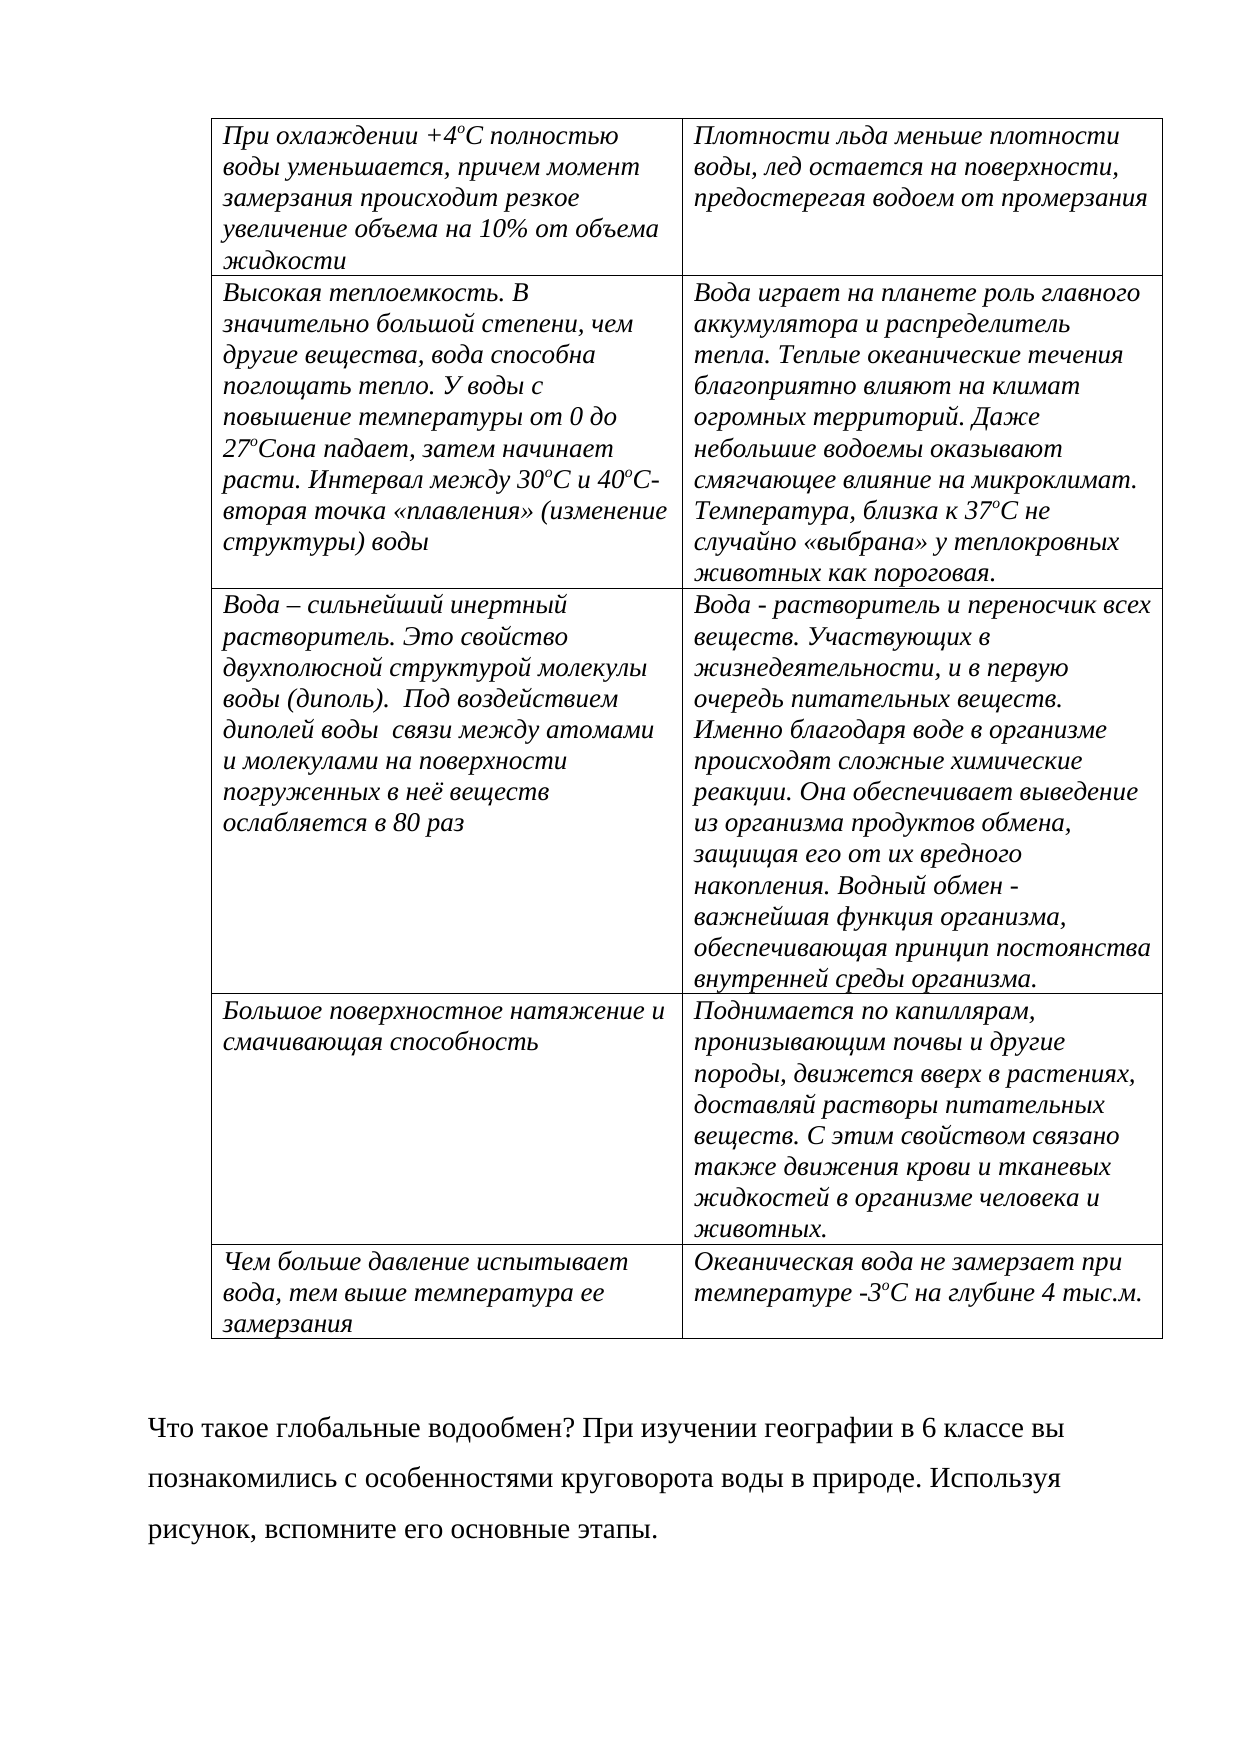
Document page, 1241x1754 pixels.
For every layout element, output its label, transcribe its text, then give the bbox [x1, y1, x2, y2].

table_cell Поднимается по капиллярам, пронизывающим почвы и другие породы, движется вверх в растениях, доставляй растворы питательных веществ. С этим свойством связано также движения крови и тканевых жидкостей в организме человека и животных. [683, 994, 1162, 1243]
text Что такое глобальные водообмен? При изучении географии в 6 классе вы познакомились с особенностями круговорота воды в природе. Используя рисунок, вспомните его основные этапы. [148, 1410, 1152, 1544]
table_cell При охлаждении +4оС полностью воды уменьшается, причем момент замерзания происходит резкое увеличение объема на 10% от объема жидкости [212, 119, 682, 275]
table_cell Океаническая вода не замерзает при температуре -3оС на глубине 4 тыс.м. [683, 1245, 1162, 1338]
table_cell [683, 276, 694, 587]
table_cell Вода – сильнейший инертный растворитель. Это свойство двухполюсной структурой молекулы воды (диполь). Под воздействием диполей воды связи между атомами и молекулами на поверхности погруженных в неё веществ ослабляется в 80 раз [212, 589, 682, 993]
table_cell Чем больше давление испытывает вода, тем выше температура ее замерзания [212, 1245, 682, 1338]
table_cell Большое поверхностное натяжение и смачивающая способность [212, 994, 682, 1243]
table_cell Плотности льда меньше плотности воды, лед остается на поверхности, предостерегая водоем от промерзания [683, 119, 1162, 275]
table_cell Вода играет на планете роль главного аккумулятора и распределитель тепла. Теплые океанические течения благоприятно влияют на климат огромных территорий. Даже небольшие водоемы оказывают смягчающее влияние на микроклимат. Температура, близка к 37оС не случайно «выбрана» у теплокровных животных как пороговая. [996, 276, 1162, 587]
table_cell Высокая теплоемкость. В значительно большой степени, чем другие вещества, вода способна поглощать тепло. У воды с повышение температуры от 0 до 27оСона падает, затем начинает расти. Интервал между 30оС и 40оС- вторая точка «плавления» (изменение структуры) воды [212, 276, 682, 587]
table_cell Вода - растворитель и переносчик всех веществ. Участвующих в жизнедеятельности, и в первую очередь питательных веществ. Именно благодаря воде в организме происходят сложные химические реакции. Она обеспечивает выведение из организма продуктов обмена, защищая его от их вредного накопления. Водный обмен - важнейшая функция организма, обеспечивающая принцип постоянства внутренней среды организма. [683, 589, 1162, 993]
